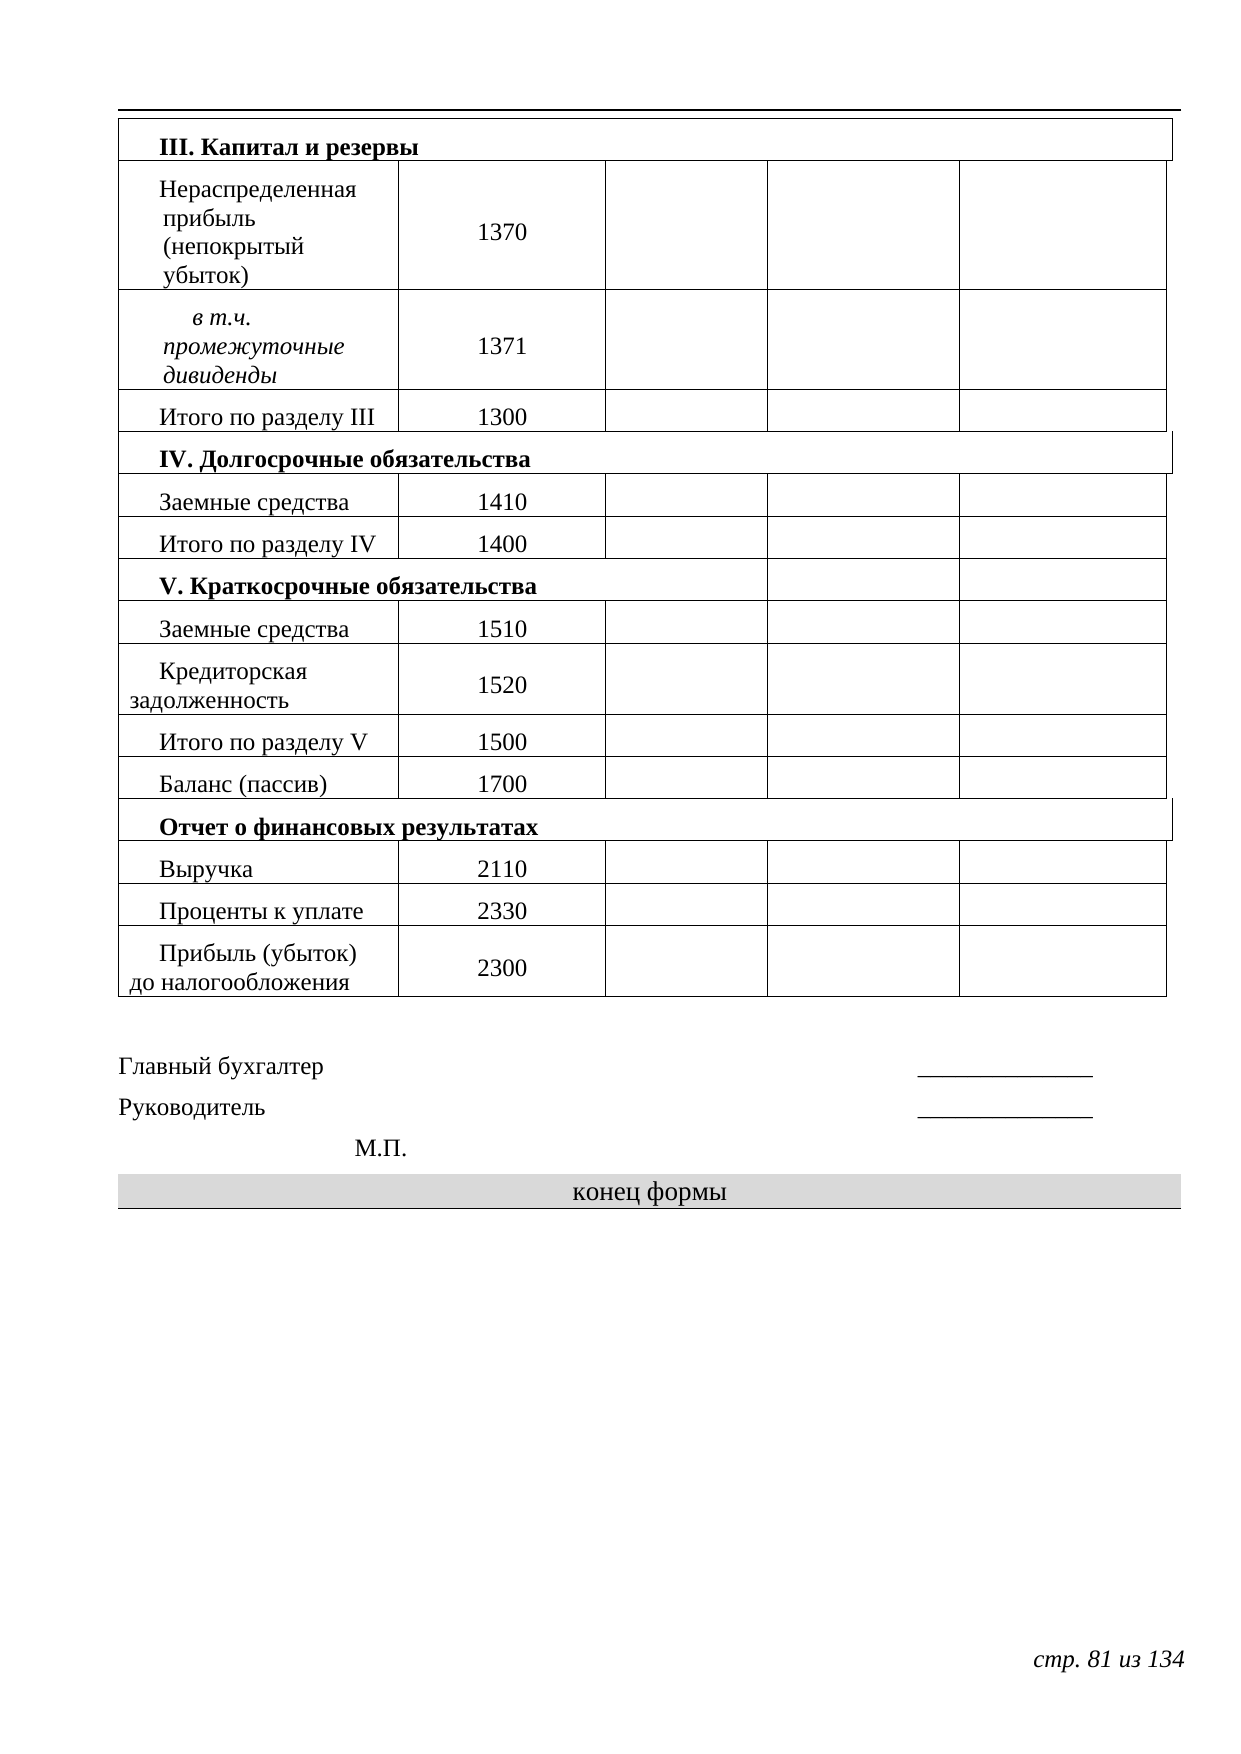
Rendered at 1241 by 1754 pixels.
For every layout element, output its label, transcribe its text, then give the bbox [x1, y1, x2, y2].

table_cell [768, 715, 959, 756]
table_cell [768, 644, 959, 713]
table_cell [768, 559, 959, 600]
text Руководитель ______________ [118, 1092, 1181, 1121]
table_cell [960, 884, 1166, 925]
table_cell 1500 [399, 715, 605, 756]
table_cell 1371 [399, 290, 605, 389]
table_cell Проценты к уплате [119, 884, 398, 925]
table_cell [960, 474, 1166, 516]
text конец формы [118, 1174, 1181, 1208]
table_cell [960, 559, 1166, 600]
table_cell [606, 757, 767, 798]
table_cell [960, 841, 1166, 883]
table_cell 1520 [399, 644, 605, 713]
text М.П. [354, 1133, 1181, 1162]
table_cell [606, 290, 767, 389]
text Главный бухгалтер ______________ [118, 1051, 1181, 1079]
table_cell [960, 715, 1166, 756]
table_cell Прибыль (убыток) до налогообложения [119, 926, 398, 996]
table_cell III. Капитал и резервы [119, 119, 1172, 160]
table_cell [960, 926, 1166, 996]
table_cell Нераспределенная прибыль (непокрытый убыток) [119, 161, 398, 289]
table_cell Заемные средства [119, 474, 398, 516]
table_cell Кредиторская задолженность [119, 644, 398, 713]
table_cell [768, 926, 959, 996]
table_cell Итого по разделу III [119, 390, 398, 431]
table_cell в т.ч. промежуточные дивиденды [119, 290, 398, 389]
table_cell [960, 601, 1166, 642]
table_cell V. Краткосрочные обязательства [119, 559, 767, 600]
table_cell [606, 161, 767, 289]
table_cell [960, 517, 1166, 558]
table_cell 1410 [399, 474, 605, 516]
table_cell [606, 841, 767, 883]
table_cell 2300 [399, 926, 605, 996]
table_cell [606, 390, 767, 431]
table_cell 1400 [399, 517, 605, 558]
table_cell [606, 715, 767, 756]
table_cell Баланс (пассив) [119, 757, 398, 798]
table_cell [606, 644, 767, 713]
table_cell [606, 517, 767, 558]
table_cell [768, 161, 959, 289]
table_cell 2330 [399, 884, 605, 925]
table_cell Итого по разделу V [119, 715, 398, 756]
table_cell [606, 926, 767, 996]
table_cell [960, 390, 1166, 431]
table_cell [768, 390, 959, 431]
table_cell IV. Долгосрочные обязательства [119, 431, 1172, 473]
table_cell 1510 [399, 601, 605, 642]
table_cell [768, 601, 959, 642]
table_cell [960, 161, 1166, 289]
table_cell [768, 884, 959, 925]
table_cell [960, 757, 1166, 798]
table_cell Итого по разделу IV [119, 517, 398, 558]
table_cell [768, 841, 959, 883]
table_cell Заемные средства [119, 601, 398, 642]
table_cell [768, 474, 959, 516]
table_cell Отчет о финансовых результатах [119, 798, 1172, 840]
table_cell 1370 [399, 161, 605, 289]
table_cell 2110 [399, 841, 605, 883]
table_cell [768, 757, 959, 798]
table_cell 1700 [399, 757, 605, 798]
table_cell 1300 [399, 390, 605, 431]
table_cell [768, 290, 959, 389]
table_cell [960, 644, 1166, 713]
table_cell [960, 290, 1166, 389]
table_cell [606, 884, 767, 925]
table_cell [606, 601, 767, 642]
table_cell Выручка [119, 841, 398, 883]
table_cell [768, 517, 959, 558]
table_cell [606, 474, 767, 516]
